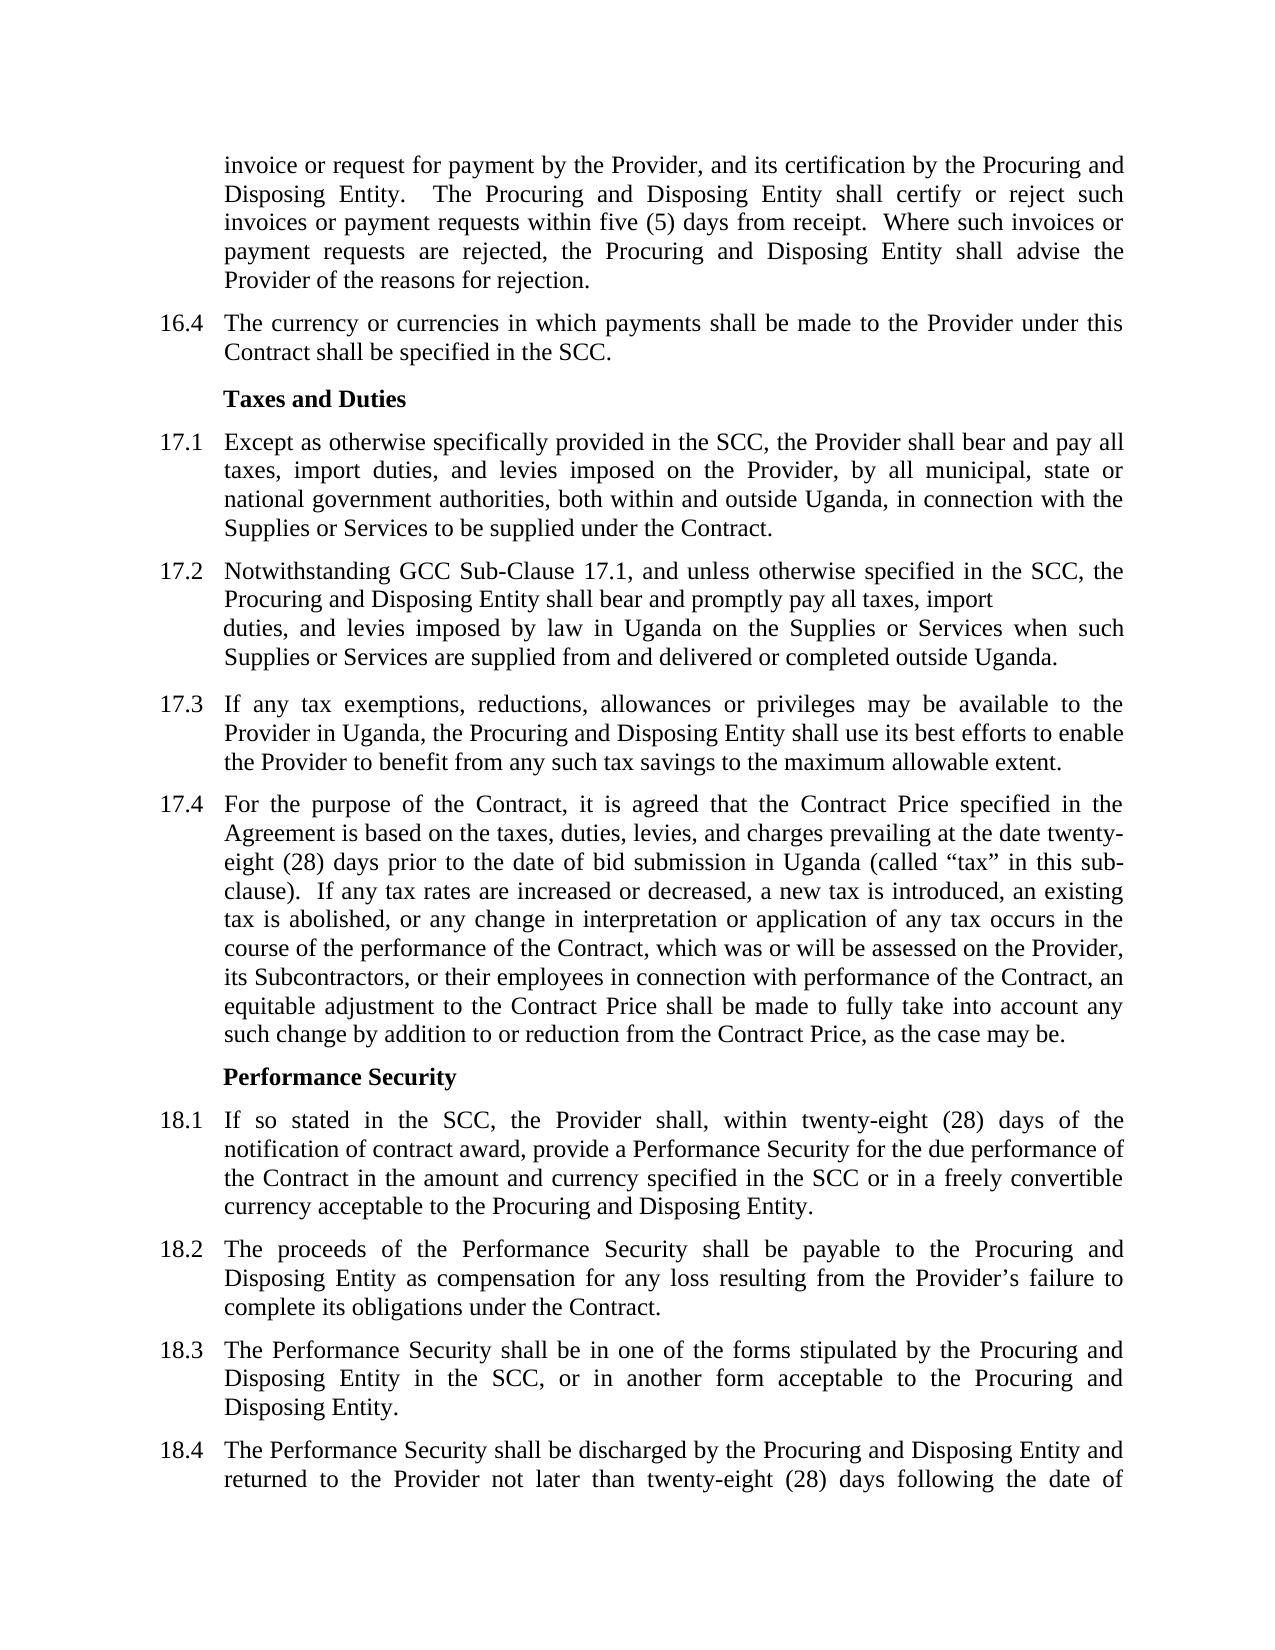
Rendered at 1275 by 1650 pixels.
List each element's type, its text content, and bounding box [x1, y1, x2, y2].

text Taxes and Duties [223, 384, 1127, 412]
list Notwithstanding GCC Sub-Clause 17.1, and unless otherwise specified in the SCC, the Procuring and Disposing Entity shall bear and promptly pay all taxes, import [159, 556, 1125, 613]
text duties, and levies imposed by law in Uganda on the Supplies or Services when such Supplies or Services are supplied from and delivered or completed outside Uganda. [223, 613, 1125, 671]
list If any tax exemptions, reductions, allowances or privileges may be available to the Provider in Uganda, the Procuring and Disposing Entity shall use its best efforts to enable the Provider to benefit from any such tax savings to the maximum allowable extent. [159, 689, 1125, 775]
list The proceeds of the Performance Security shall be payable to the Procuring and Disposing Entity as compensation for any loss resulting from the Provider’s failure to complete its obligations under the Contract. [159, 1234, 1125, 1321]
list The currency or currencies in which payments shall be made to the Provider under this Contract shall be specified in the SCC. [159, 308, 1125, 365]
list Except as otherwise specifically provided in the SCC, the Provider shall bear and pay all taxes, import duties, and levies imposed on the Provider, by all municipal, state or national government authorities, both within and outside Uganda, in connection with the Supplies or Services to be supplied under the Contract. [159, 427, 1125, 542]
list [159, 1435, 1125, 1493]
list For the purpose of the Contract, it is agreed that the Contract Price specified in the Agreement is based on the taxes, duties, levies, and charges prevailing at the date twenty-eight (28) days prior to the date of bid submission in Uganda (called “tax” in this sub-clause). If any tax rates are increased or decreased, a new tax is introduced, an existing tax is abolished, or any change in interpretation or application of any tax occurs in the course of the performance of the Contract, which was or will be assessed on the Provider, its Subcontractors, or their employees in connection with performance of the Contract, an equitable adjustment to the Contract Price shall be made to fully take into account any such change by addition to or reduction from the Contract Price, as the case may be. [159, 789, 1125, 1048]
list The Performance Security shall be in one of the forms stipulated by the Procuring and Disposing Entity in the SCC, or in another form acceptable to the Procuring and Disposing Entity. [159, 1335, 1125, 1421]
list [159, 150, 1125, 294]
list If so stated in the SCC, the Provider shall, within twenty-eight (28) days of the notification of contract award, provide a Performance Security for the due performance of the Contract in the amount and currency specified in the SCC or in a freely convertible currency acceptable to the Procuring and Disposing Entity. [159, 1105, 1125, 1220]
text Performance Security [223, 1062, 1127, 1091]
